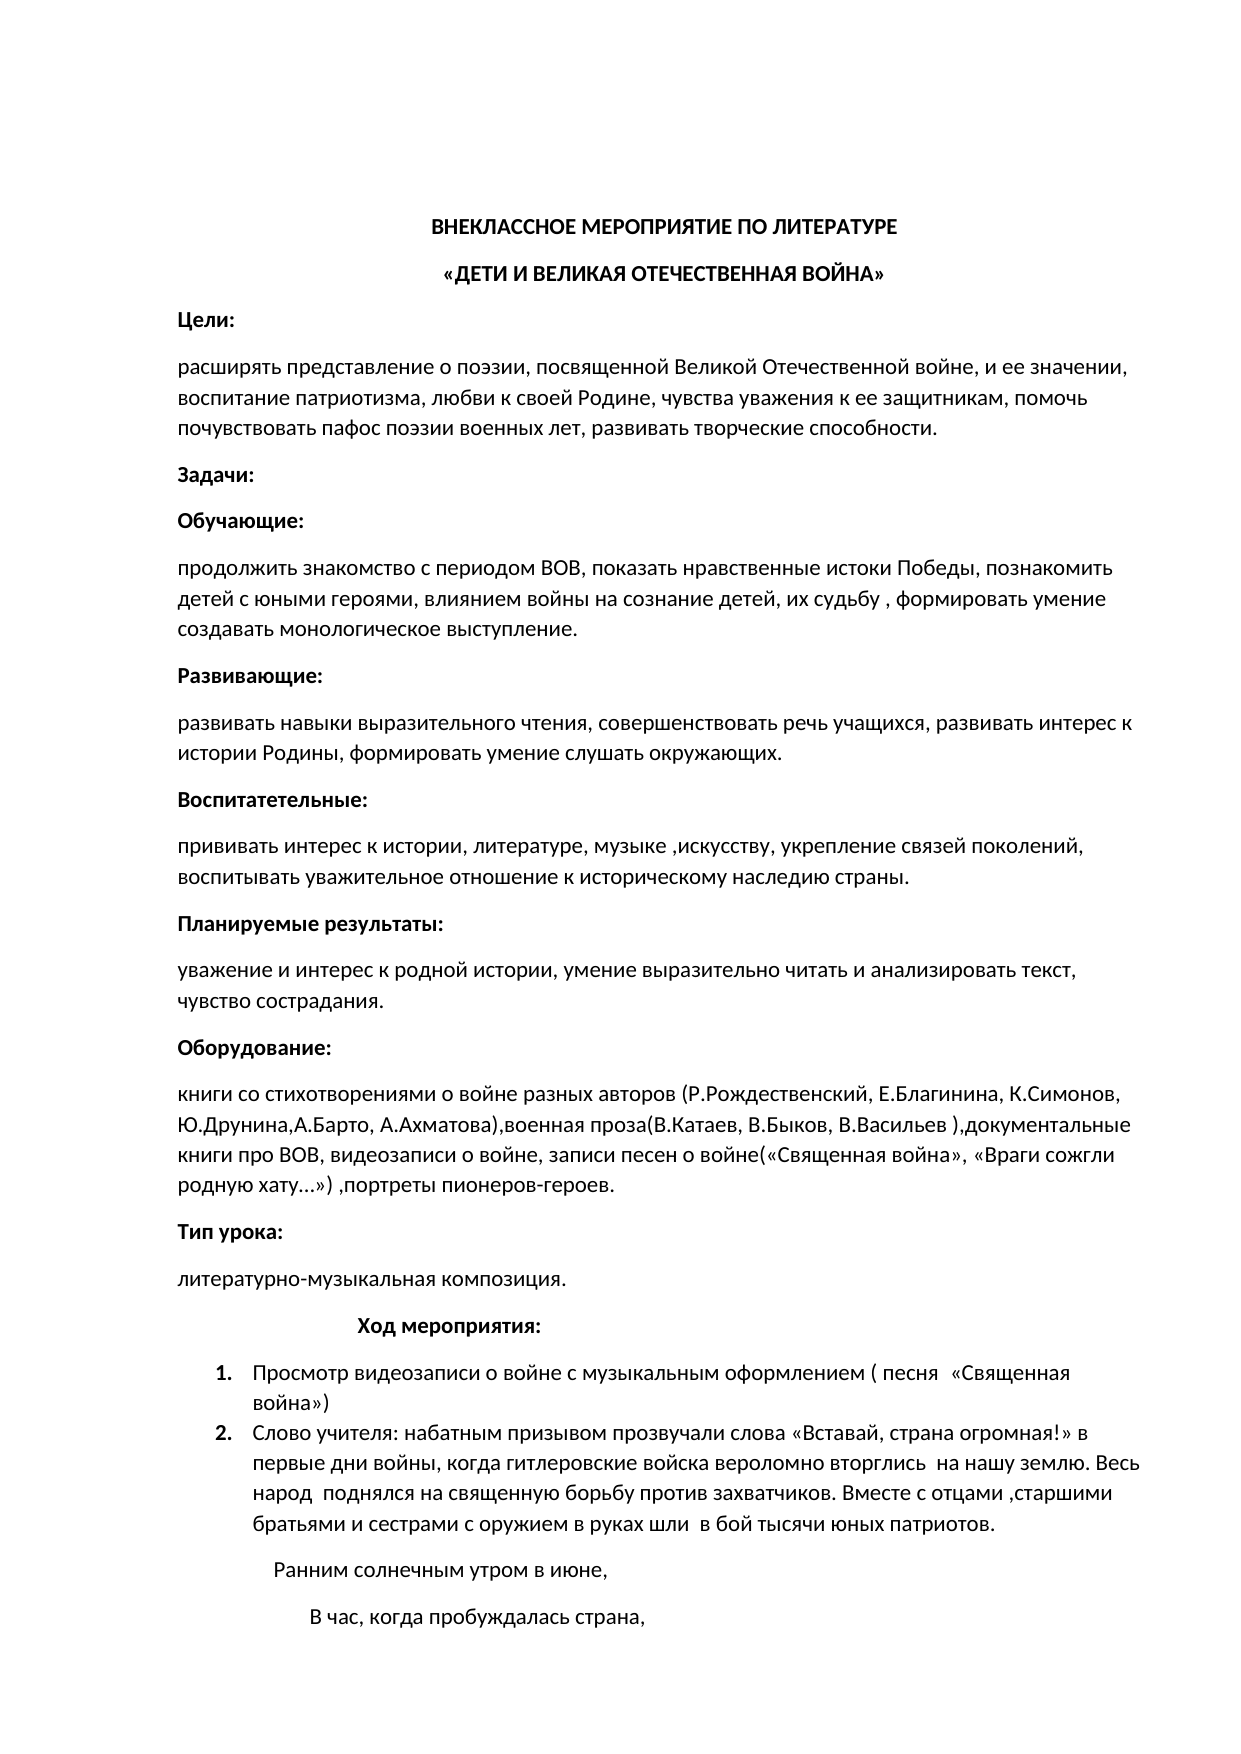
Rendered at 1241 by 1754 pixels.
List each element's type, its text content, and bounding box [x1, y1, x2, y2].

text Обучающие: [177, 507, 1152, 535]
list Просмотр видеозаписи о войне с музыкальным оформлением ( песня «Священная война») [215, 1358, 1152, 1416]
text Планируемые результаты: [177, 909, 1152, 937]
text Тип урока: [177, 1217, 1152, 1245]
list Слово учителя: набатным призывом прозвучали слова «Вставай, страна огромная!» в первые дни войны, когда гитлеровские войска вероломно вторглись на нашу землю. Весь народ поднялся на священную борьбу против захватчиков. Вместе с отцами ,старшими братьями и сестрами с оружием в руках шли в бой тысячи юных патриотов. [215, 1418, 1152, 1537]
text Развивающие: [177, 661, 1152, 689]
text Ход мероприятия: [177, 1311, 1152, 1339]
text развивать навыки выразительного чтения, совершенствовать речь учащихся, развивать интерес к истории Родины, формировать умение слушать окружающих. [177, 708, 1152, 766]
text книги со стихотворениями о войне разных авторов (Р.Рождественский, Е.Благинина, К.Симонов, Ю.Друнина,А.Барто, А.Ахматова),военная проза(В.Катаев, В.Быков, В.Васильев ),документальные книги про ВОВ, видеозаписи о войне, записи песен о войне(«Священная война», «Враги сожгли родную хату…») ,портреты пионеров-героев. [177, 1079, 1152, 1198]
text уважение и интерес к родной истории, умение выразительно читать и анализировать текст, чувство сострадания. [177, 956, 1152, 1014]
text Ранним солнечным утром в июне, [177, 1556, 1152, 1584]
text Цели: [177, 306, 1152, 334]
text Задачи: [177, 460, 1152, 488]
text расширять представление о поэзии, посвященной Великой Отечественной войне, и ее значении, воспитание патриотизма, любви к своей Родине, чувства уважения к ее защитникам, помочь почувствовать пафос поэзии военных лет, развивать творческие способности. [177, 352, 1152, 441]
text продолжить знакомство с периодом ВОВ, показать нравственные истоки Победы, познакомить детей с юными героями, влиянием войны на сознание детей, их судьбу , формировать умение создавать монологическое выступление. [177, 553, 1152, 642]
text ВНЕКЛАССНОЕ МЕРОПРИЯТИЕ ПО ЛИТЕРАТУРЕ [177, 212, 1152, 240]
text В час, когда пробуждалась страна, [177, 1602, 1152, 1631]
text Воспитатетельные: [177, 785, 1152, 813]
text Оборудование: [177, 1033, 1152, 1061]
text «ДЕТИ И ВЕЛИКАЯ ОТЕЧЕСТВЕННАЯ ВОЙНА» [177, 259, 1152, 287]
text литературно-музыкальная композиция. [177, 1264, 1152, 1292]
text прививать интерес к истории, литературе, музыке ,искусству, укрепление связей поколений, воспитывать уважительное отношение к историческому наследию страны. [177, 832, 1152, 890]
